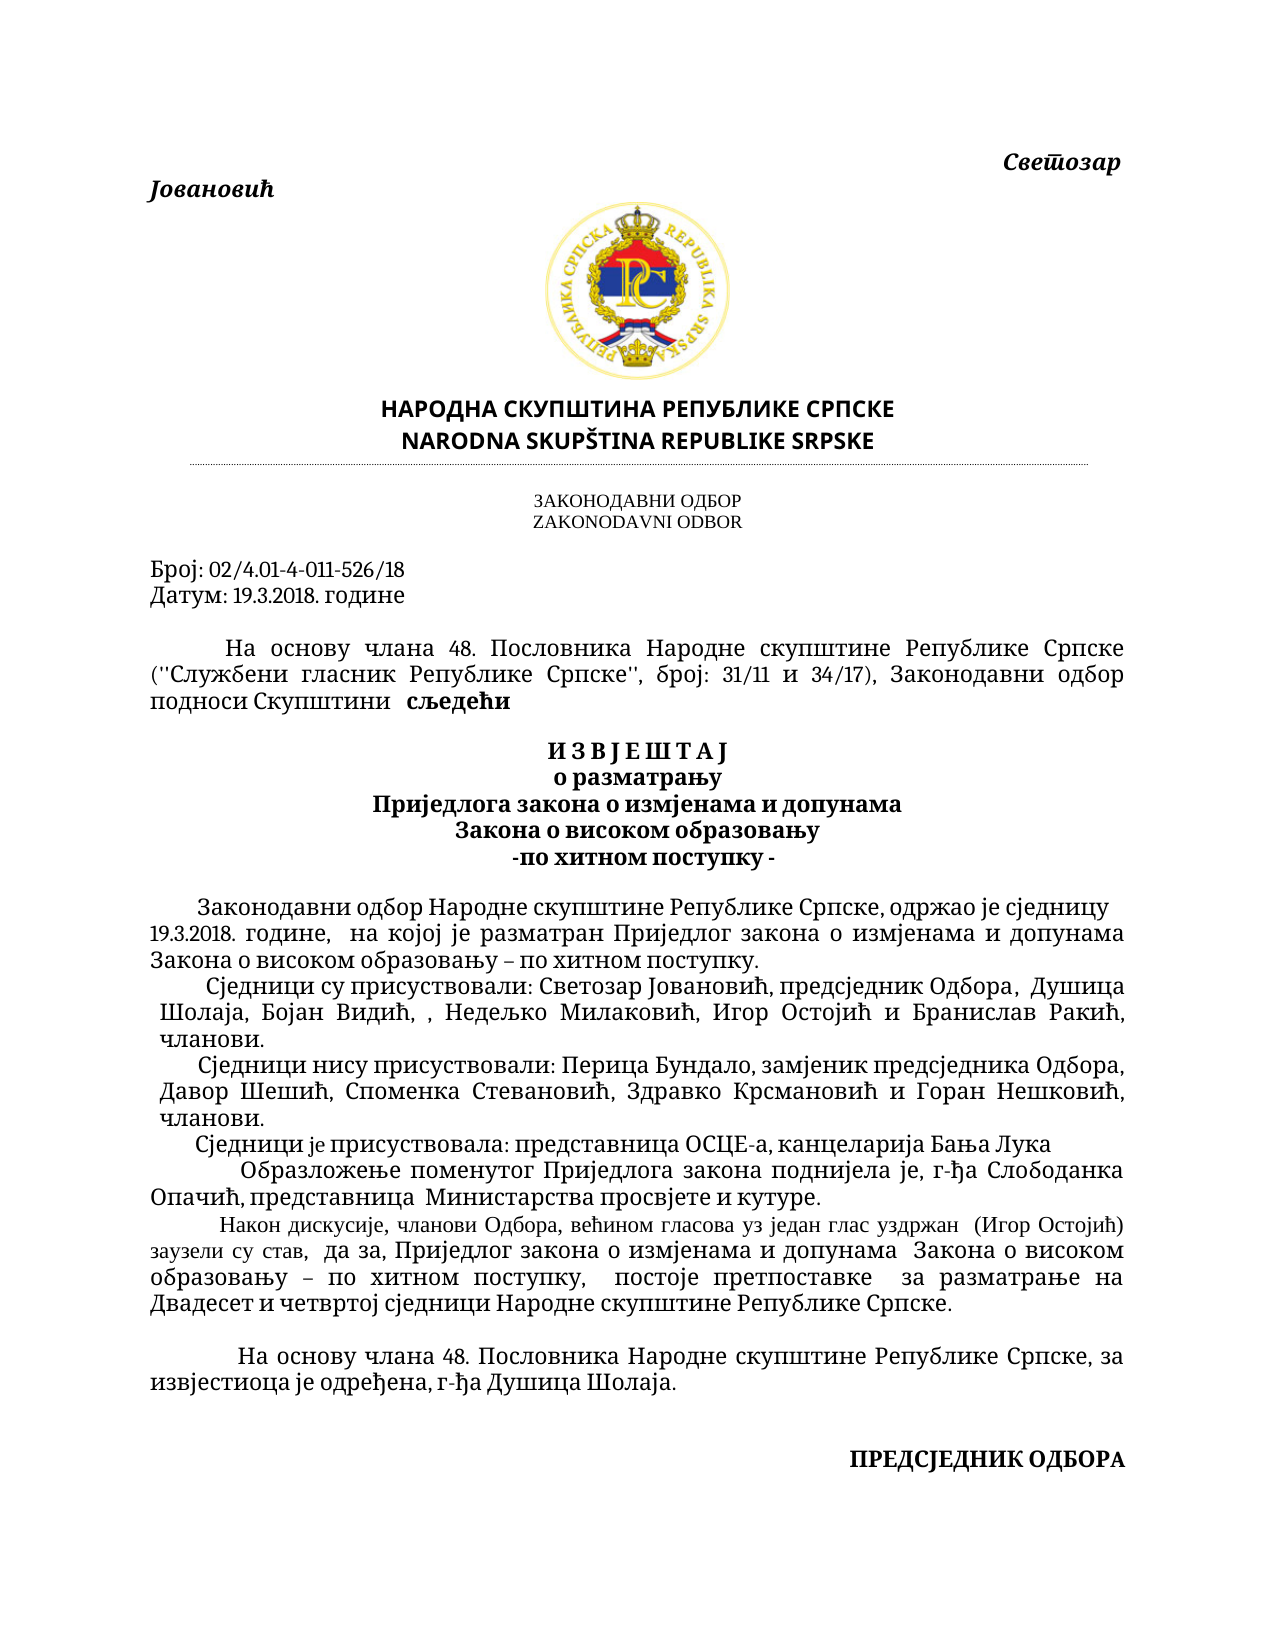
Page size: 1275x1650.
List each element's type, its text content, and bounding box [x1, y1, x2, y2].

text о разматрању [150, 765, 1125, 792]
text Образложење поменутог Приједлога закона поднијела је, г-ђа Слободанка Опачић, представница Министарства просвјете и кутуре. [150, 1158, 1125, 1211]
text Сједници je присуствовала: представница ОСЦЕ-а, канцеларија Бања Лука [159, 1132, 1125, 1158]
text Сједници нису присуствовали: Перица Бундало, замјеник предсједника Одбора, Давор Шешић, Споменка Стевановић, Здравко Крсмановић и Горан Нешковић, чланови. [159, 1053, 1125, 1132]
text Закона о високом образовању [150, 818, 1125, 844]
text Датум: 19.3.2018. године [150, 583, 1125, 609]
text 19.3.2018. године, на којој је разматран Приједлог закона о измјенама и допунама Закона о високом образовању – по хитном поступку. [150, 921, 1125, 974]
text NARODNA SKUPŠTINA REPUBLIKE SRPSKE [150, 425, 1125, 456]
text Број: 02/4.01-4-011-526/18 [150, 557, 1125, 583]
text НАРОДНА СКУПШТИНА РЕПУБЛИКЕ СРПСКЕ [150, 393, 1125, 425]
text ZAKONODAVNI ODBOR [150, 511, 1125, 533]
text ПРЕДСЈЕДНИК ОДБОРA [150, 1422, 1125, 1473]
text Приједлога закона о измјенама и допунама [150, 792, 1125, 818]
text Законодавни одбор Народне скупштине Републике Српске, одржао је сједницу [197, 871, 1125, 921]
text -по хитном поступку - [150, 844, 1125, 871]
text На основу члана 48. Пословника Народне скупштине Републике Српске (''Службени гласник Републике Српске'', број: 31/11 и 34/17), Законодавни одбор подноси Скупштини сљедећи [150, 636, 1125, 715]
text На основу члана 48. Пословника Народне скупштине Републике Српске, за извјестиоца је одређена, г-ђа Душица Шолаја. [150, 1343, 1125, 1396]
text Након дискусије, чланови Одбора, већином гласова уз један глас уздржан (Игор Остојић) заузели су став, да за, Приједлог закона о измјенама и допунама Закона о високом образовању – по хитном поступку, постоје претпоставке за разматрање на Двадесет и четвртој сједници Народне скупштине Републике Српске. [150, 1211, 1125, 1317]
text Сједници су присуствовали: Светозар Јовановић, предсједник Одбора, Душица Шолаја, Бојан Видић, , Недељко Милаковић, Игор Остојић и Бранислав Ракић, чланови. [159, 974, 1125, 1053]
text ЗАКОНОДАВНИ ОДБОР [150, 489, 1125, 511]
text Светозар Јовановић [150, 150, 1125, 203]
text И З В Ј Е Ш Т А Ј [150, 739, 1125, 765]
